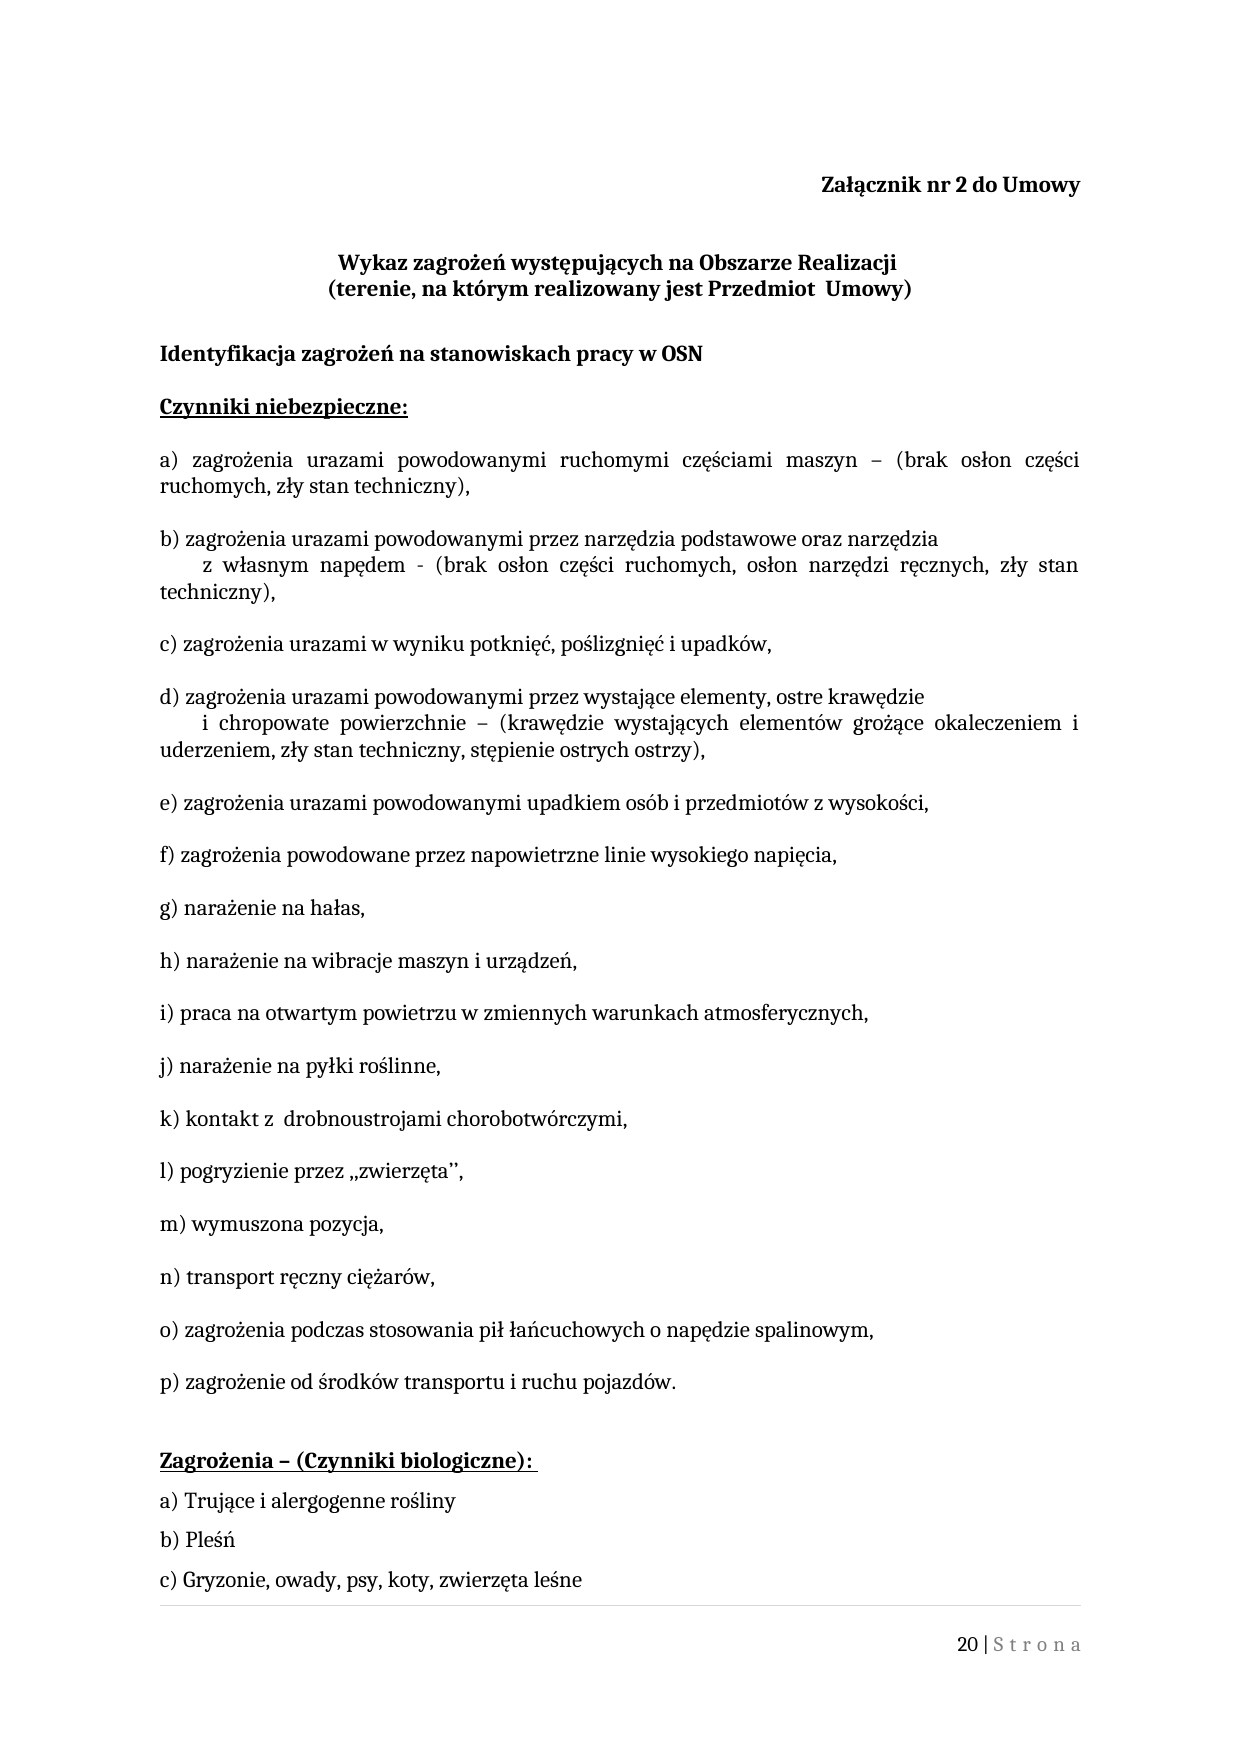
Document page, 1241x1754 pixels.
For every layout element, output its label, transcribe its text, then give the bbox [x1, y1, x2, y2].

text z własnym napędem - (brak osłon części ruchomych, osłon narzędzi ręcznych, zły stan techniczny), [159, 552, 1081, 605]
text h) narażenie na wibracje maszyn i urządzeń, [159, 947, 1081, 974]
text Załącznik nr 2 do Umowy [159, 172, 1081, 198]
text Wykaz zagrożeń występujących na Obszarze Realizacji (terenie, na którym realizowany jest Przedmiot Umowy) [159, 250, 1081, 302]
text b) zagrożenia urazami powodowanymi przez narzędzia podstawowe oraz narzędzia [159, 526, 1081, 552]
text a) zagrożenia urazami powodowanymi ruchomymi częściami maszyn – (brak osłon części ruchomych, zły stan techniczny), [159, 447, 1081, 499]
text i) praca na otwartym powietrzu w zmiennych warunkach atmosferycznych, [159, 1000, 1081, 1026]
text Zagrożenia – (Czynniki biologiczne): [159, 1448, 1081, 1474]
text o) zagrożenia podczas stosowania pił łańcuchowych o napędzie spalinowym, [159, 1316, 1081, 1343]
text c) Gryzonie, owady, psy, koty, zwierzęta leśne [159, 1567, 1081, 1593]
text Czynniki niebezpieczne: [159, 394, 1081, 420]
text f) zagrożenia powodowane przez napowietrzne linie wysokiego napięcia, [159, 842, 1081, 868]
text j) narażenie na pyłki roślinne, [159, 1053, 1081, 1079]
text Identyfikacja zagrożeń na stanowiskach pracy w OSN [159, 341, 1081, 368]
text g) narażenie na hałas, [159, 895, 1081, 921]
text l) pogryzienie przez ,,zwierzęta’’, [159, 1158, 1081, 1184]
text c) zagrożenia urazami w wyniku potknięć, poślizgnięć i upadków, [159, 631, 1081, 657]
text a) Trujące i alergogenne rośliny [159, 1488, 1081, 1514]
text e) zagrożenia urazami powodowanymi upadkiem osób i przedmiotów z wysokości, [159, 789, 1081, 816]
text p) zagrożenie od środków transportu i ruchu pojazdów. [159, 1369, 1081, 1395]
text k) kontakt z drobnoustrojami chorobotwórczymi, [159, 1106, 1081, 1132]
text b) Pleśń [159, 1527, 1081, 1553]
text d) zagrożenia urazami powodowanymi przez wystające elementy, ostre krawędzie [159, 684, 1081, 710]
text m) wymuszona pozycja, [159, 1211, 1081, 1237]
text i chropowate powierzchnie – (krawędzie wystających elementów grożące okaleczeniem i uderzeniem, zły stan techniczny, stępienie ostrych ostrzy), [159, 710, 1081, 763]
text n) transport ręczny ciężarów, [159, 1264, 1081, 1290]
